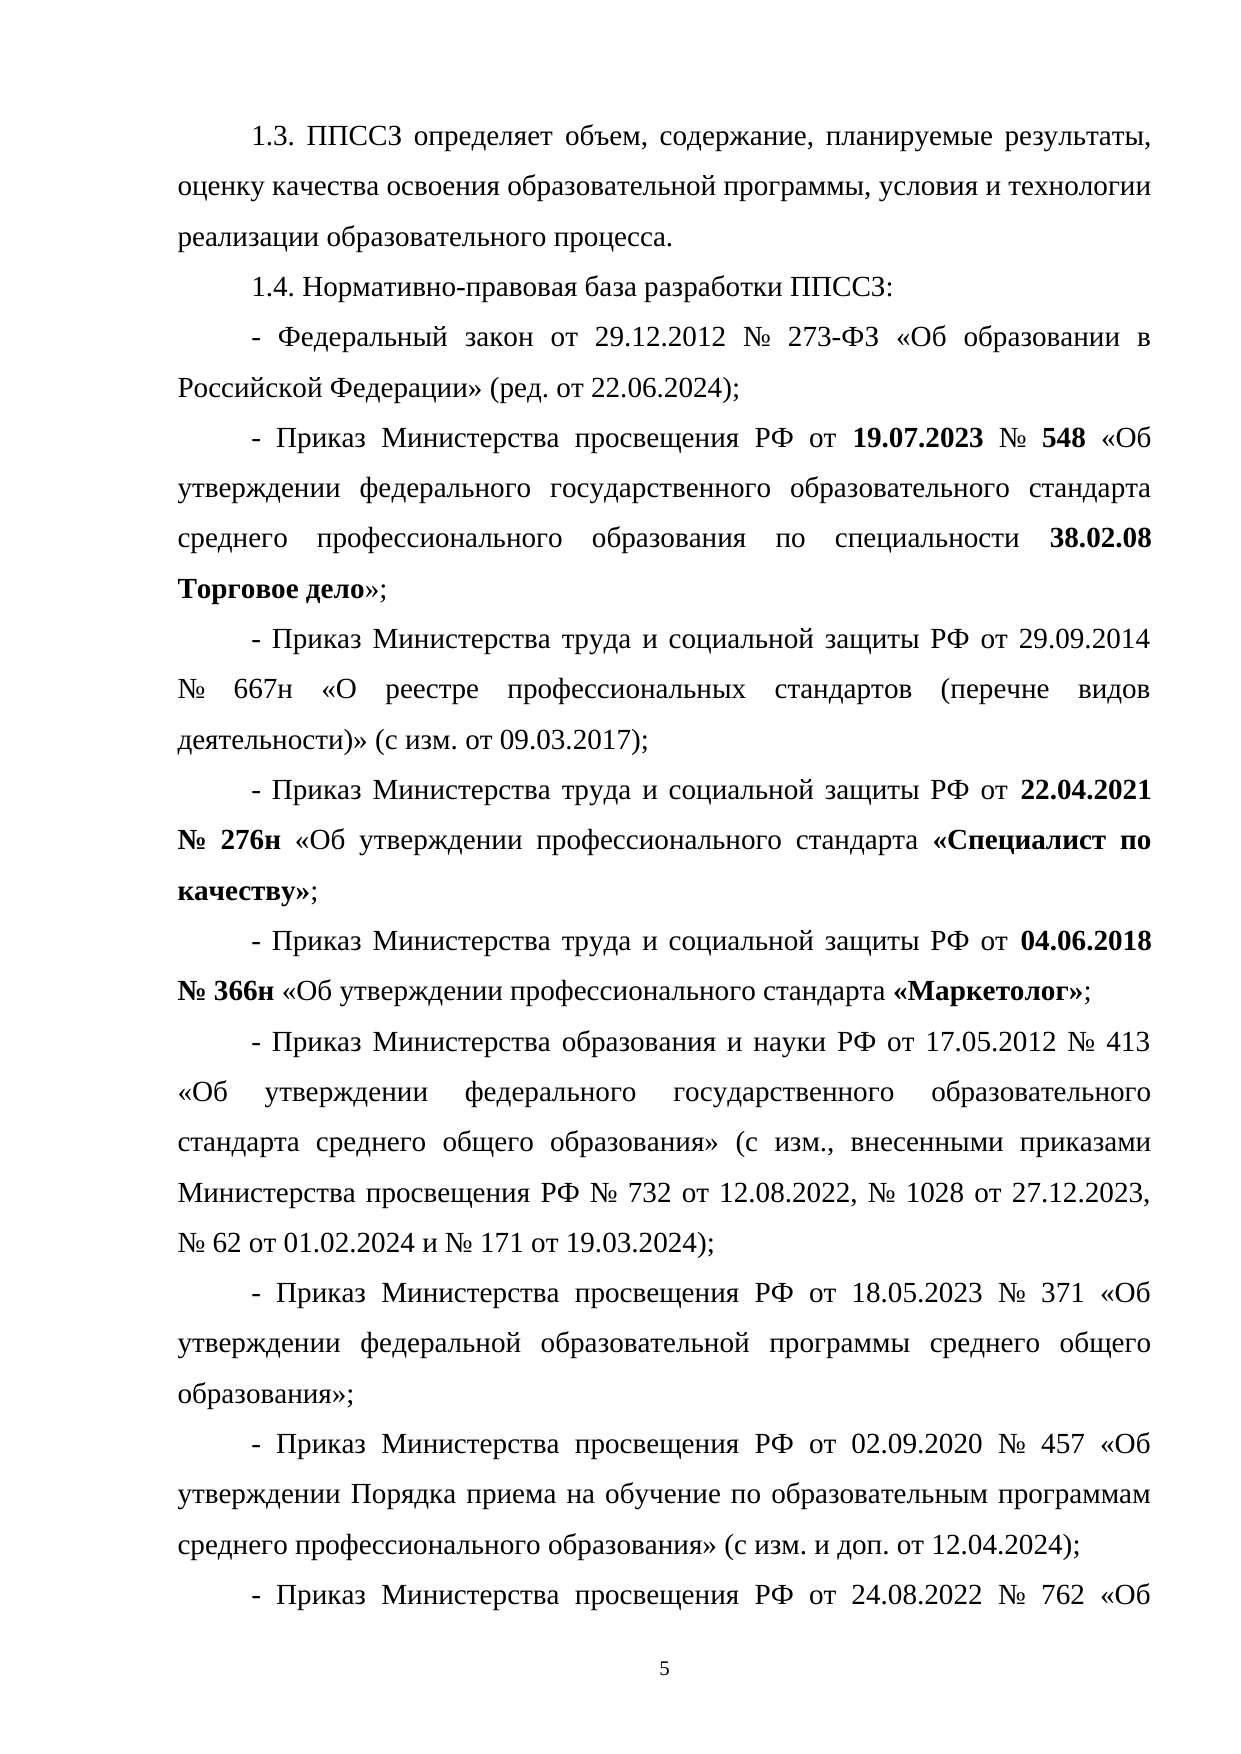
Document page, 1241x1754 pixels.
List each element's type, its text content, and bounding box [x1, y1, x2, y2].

text - Приказ Министерства просвещения РФ от 18.05.2023 № 371 «Об утверждении федеральной образовательной программы среднего общего образования»; [177, 1275, 1152, 1409]
text - Приказ Министерства образования и науки РФ от 17.05.2012 № 413 «Об утверждении федерального государственного образовательного стандарта среднего общего образования» (с изм., внесенными приказами Министерства просвещения РФ № 732 от 12.08.2022, № 1028 от 27.12.2023, № 62 от 01.02.2024 и № 171 от 19.03.2024); [177, 1024, 1152, 1258]
text 1.4. Нормативно-правовая база разработки ППССЗ: [177, 269, 1152, 303]
text - Приказ Министерства просвещения РФ от 19.07.2023 № 548 «Об утверждении федерального государственного образовательного стандарта среднего профессионального образования по специальности 38.02.08 Торговое дело»; [177, 420, 1152, 604]
text - Приказ Министерства труда и социальной защиты РФ от 04.06.2018 № 366н «Об утверждении профессионального стандарта «Маркетолог»; [177, 923, 1152, 1007]
text - Приказ Министерства труда и социальной защиты РФ от 22.04.2021 № 276н «Об утверждении профессионального стандарта «Специалист по качеству»; [177, 772, 1152, 906]
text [177, 1577, 1152, 1611]
text - Приказ Министерства просвещения РФ от 02.09.2020 № 457 «Об утверждении Порядка приема на обучение по образовательным программам среднего профессионального образования» (с изм. и доп. от 12.04.2024); [177, 1426, 1152, 1560]
text - Приказ Министерства труда и социальной защиты РФ от 29.09.2014 № 667н «О реестре профессиональных стандартов (перечне видов деятельности)» (с изм. от 09.03.2017); [177, 621, 1152, 755]
text - Федеральный закон от 29.12.2012 № 273-ФЗ «Об образовании в Российской Федерации» (ред. от 22.06.2024); [177, 319, 1152, 403]
text 1.3. ППССЗ определяет объем, содержание, планируемые результаты, оценку качества освоения образовательной программы, условия и технологии реализации образовательного процесса. [177, 118, 1152, 252]
